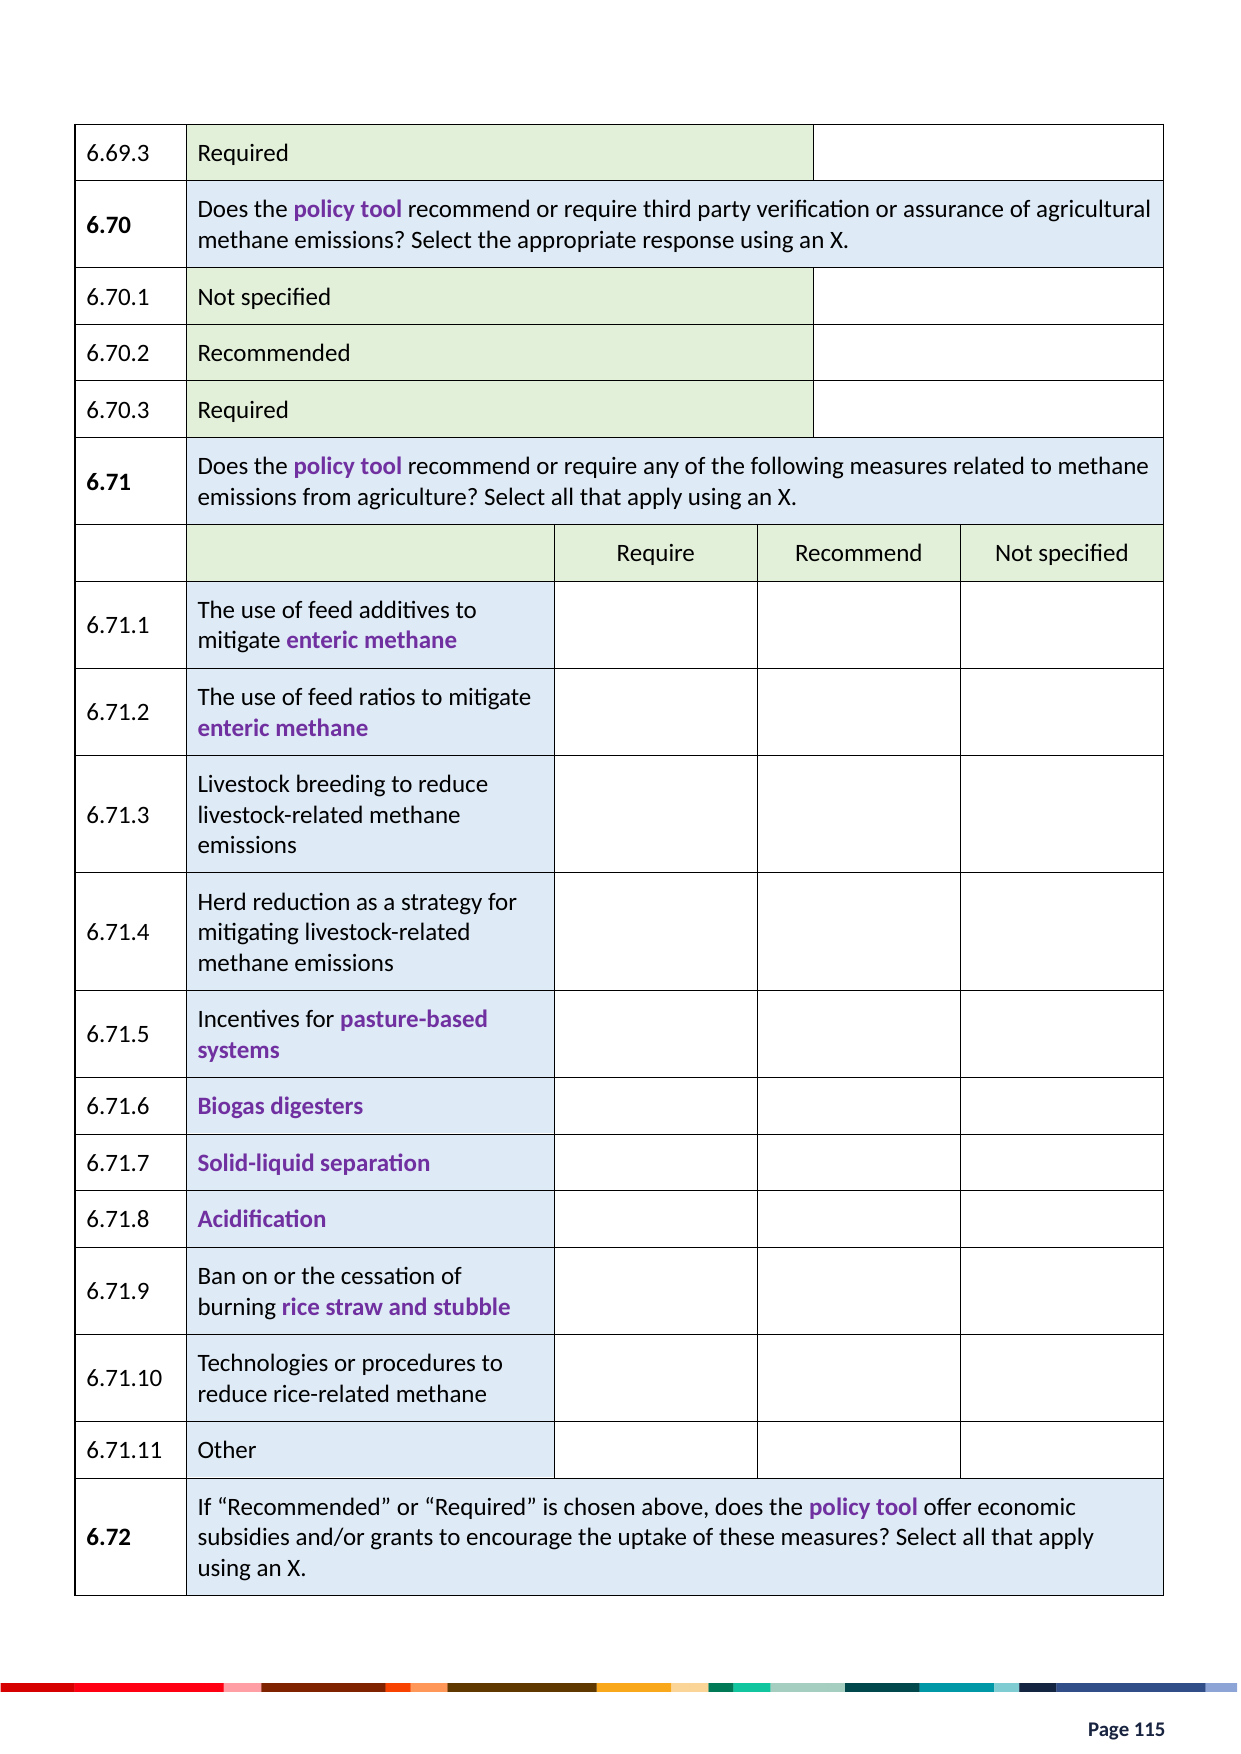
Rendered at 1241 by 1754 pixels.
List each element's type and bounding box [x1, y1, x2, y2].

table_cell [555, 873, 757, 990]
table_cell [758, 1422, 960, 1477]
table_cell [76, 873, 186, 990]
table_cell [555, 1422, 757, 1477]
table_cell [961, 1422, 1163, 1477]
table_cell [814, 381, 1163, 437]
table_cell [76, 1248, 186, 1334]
picture [0, 1683, 1236, 1692]
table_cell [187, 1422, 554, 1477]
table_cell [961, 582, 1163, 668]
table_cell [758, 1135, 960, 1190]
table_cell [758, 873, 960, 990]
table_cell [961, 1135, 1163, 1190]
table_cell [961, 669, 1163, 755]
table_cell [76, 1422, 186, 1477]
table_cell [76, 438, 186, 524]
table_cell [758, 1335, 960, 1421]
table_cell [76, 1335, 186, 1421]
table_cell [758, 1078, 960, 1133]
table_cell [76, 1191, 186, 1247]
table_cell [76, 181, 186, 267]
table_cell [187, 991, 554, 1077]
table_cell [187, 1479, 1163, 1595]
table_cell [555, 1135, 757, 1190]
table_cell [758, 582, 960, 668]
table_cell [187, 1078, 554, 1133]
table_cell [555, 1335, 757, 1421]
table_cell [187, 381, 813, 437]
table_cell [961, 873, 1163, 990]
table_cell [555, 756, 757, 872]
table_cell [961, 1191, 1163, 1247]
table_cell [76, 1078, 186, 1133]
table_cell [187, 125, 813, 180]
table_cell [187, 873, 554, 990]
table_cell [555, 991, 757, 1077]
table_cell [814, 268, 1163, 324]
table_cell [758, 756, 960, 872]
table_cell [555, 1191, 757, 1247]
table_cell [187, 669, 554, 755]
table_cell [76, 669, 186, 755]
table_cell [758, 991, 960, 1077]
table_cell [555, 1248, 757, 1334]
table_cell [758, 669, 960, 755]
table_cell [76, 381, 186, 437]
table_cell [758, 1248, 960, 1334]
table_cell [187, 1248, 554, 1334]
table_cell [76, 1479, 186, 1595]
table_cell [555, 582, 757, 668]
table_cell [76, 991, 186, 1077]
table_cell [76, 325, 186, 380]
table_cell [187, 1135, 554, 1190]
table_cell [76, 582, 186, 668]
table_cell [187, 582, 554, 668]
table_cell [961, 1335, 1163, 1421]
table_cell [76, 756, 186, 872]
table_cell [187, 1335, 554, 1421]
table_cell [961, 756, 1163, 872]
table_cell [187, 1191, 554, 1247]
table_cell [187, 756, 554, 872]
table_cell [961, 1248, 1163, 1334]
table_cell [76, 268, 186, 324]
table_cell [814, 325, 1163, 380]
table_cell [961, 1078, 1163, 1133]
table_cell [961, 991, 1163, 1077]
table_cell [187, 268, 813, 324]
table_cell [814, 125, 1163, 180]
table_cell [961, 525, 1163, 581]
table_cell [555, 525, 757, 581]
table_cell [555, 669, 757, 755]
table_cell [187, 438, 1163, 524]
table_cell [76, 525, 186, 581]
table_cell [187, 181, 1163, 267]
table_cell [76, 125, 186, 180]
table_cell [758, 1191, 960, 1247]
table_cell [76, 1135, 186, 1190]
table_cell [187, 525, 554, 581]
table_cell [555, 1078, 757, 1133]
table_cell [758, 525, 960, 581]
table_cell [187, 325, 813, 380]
